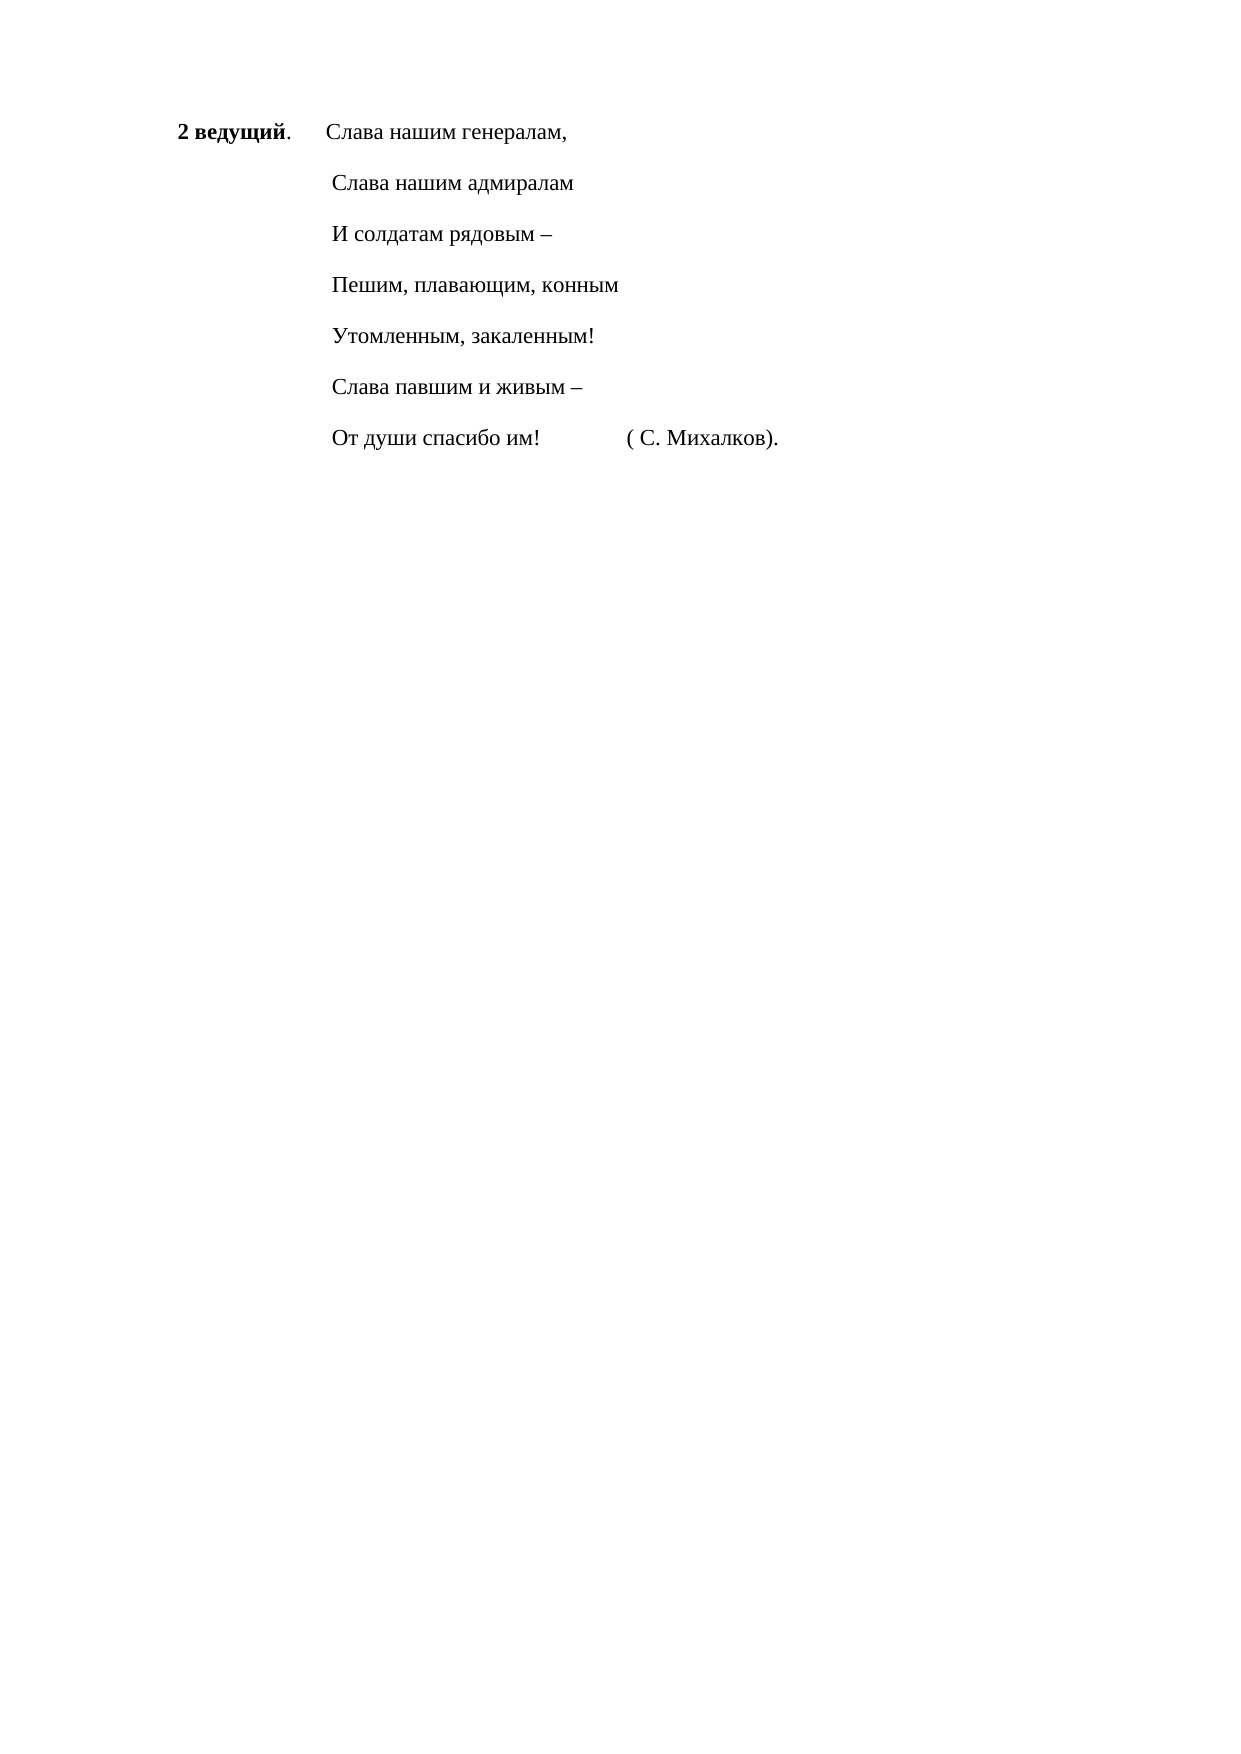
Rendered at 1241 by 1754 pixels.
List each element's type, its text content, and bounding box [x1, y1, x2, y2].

text Пешим, плавающим, конным [177, 271, 1152, 298]
text Утомленным, закаленным! [177, 322, 1152, 349]
text И солдатам рядовым – [177, 220, 1152, 247]
text От души спасибо им! ( С. Михалков). [177, 424, 1152, 451]
text 2 ведущий. Слава нашим генералам, [177, 118, 1152, 144]
text Слава нашим адмиралам [177, 169, 1152, 196]
text Слава павшим и живым – [177, 373, 1152, 400]
